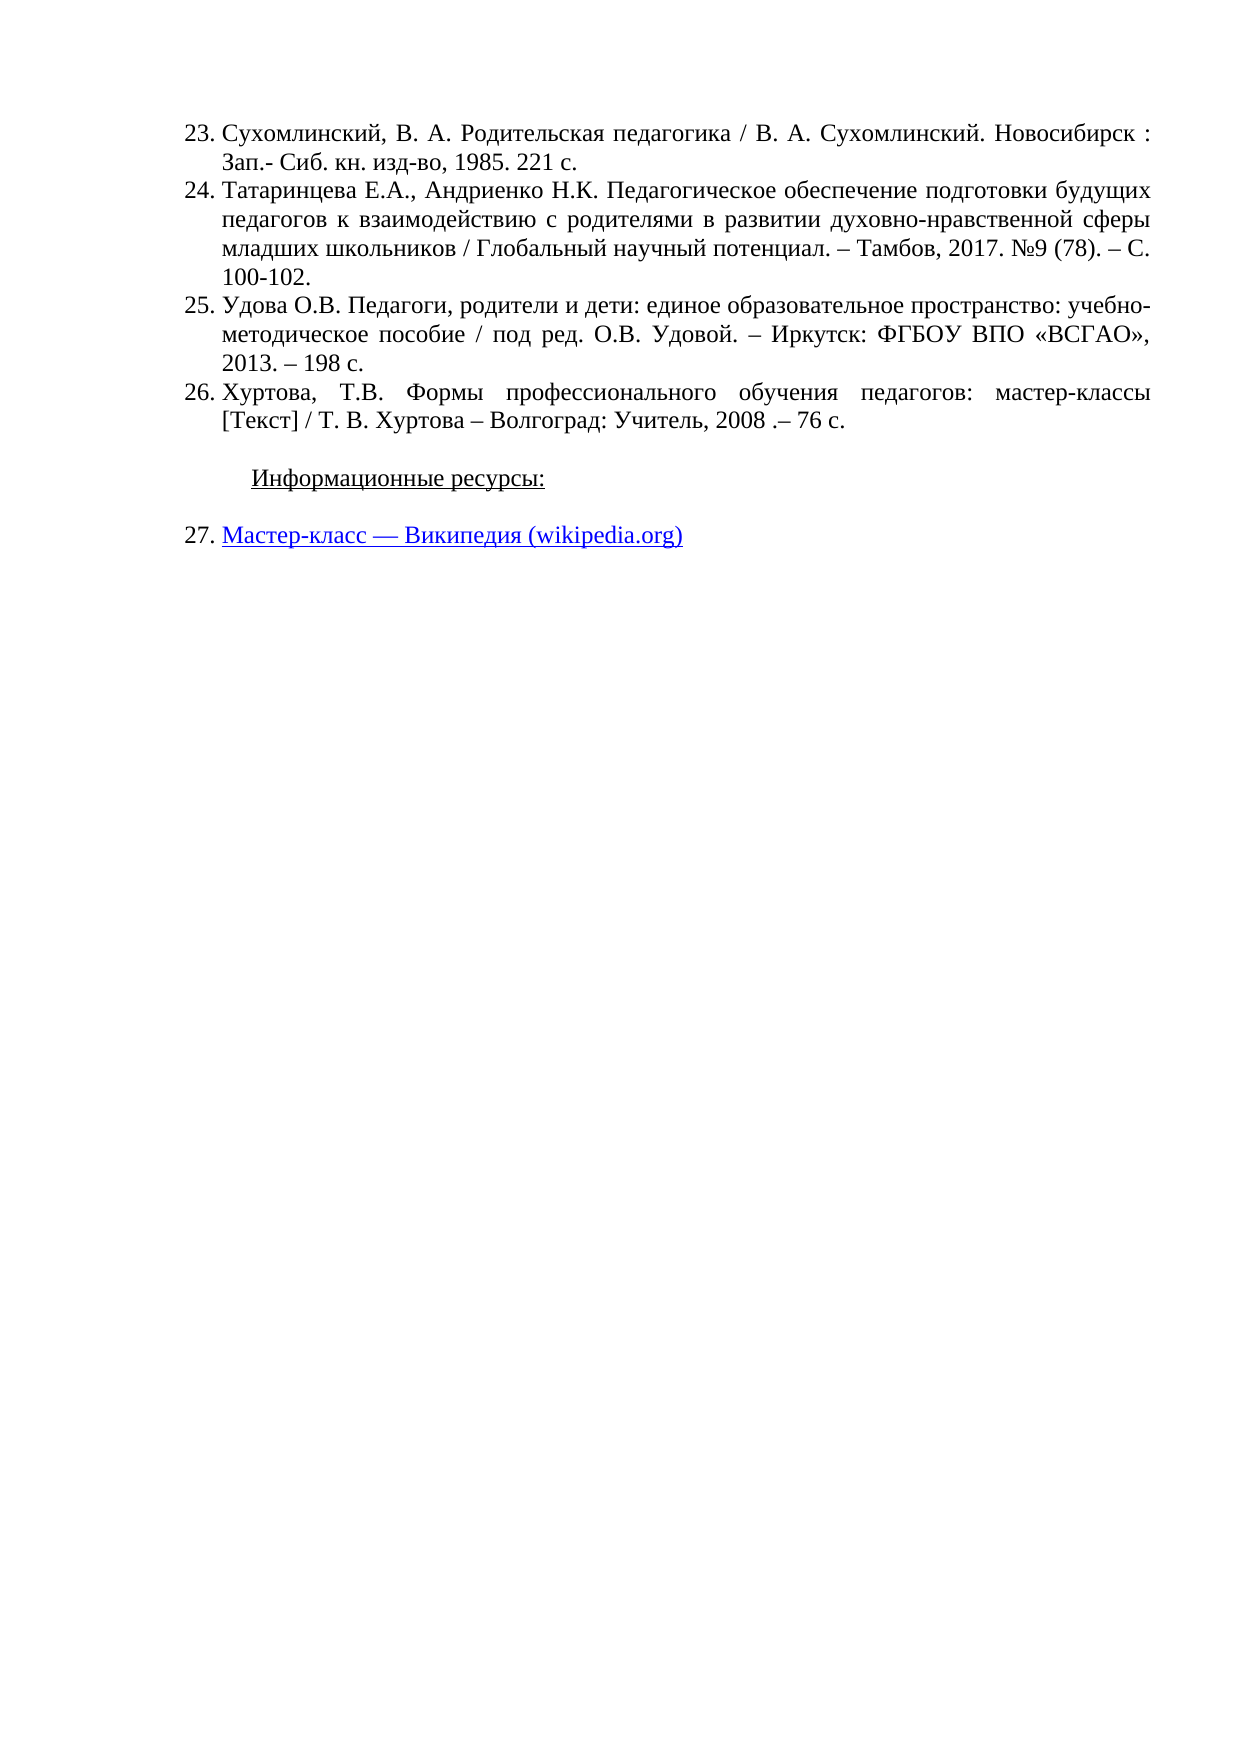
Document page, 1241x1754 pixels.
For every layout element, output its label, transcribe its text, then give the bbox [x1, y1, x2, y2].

list Сухомлинский, В. А. Родительская педагогика / В. А. Сухомлинский. Новосибирск : Зап.- Сиб. кн. изд-во, 1985. 221 с. [184, 118, 1152, 176]
list Хуртова, Т.В. Формы профессионального обучения педагогов: мастер-классы [Текст] / Т. В. Хуртова – Волгоград: Учитель, 2008 .– 76 с. [184, 377, 1152, 434]
list Татаринцева Е.А., Андриенко Н.К. Педагогическое обеспечение подготовки будущих педагогов к взаимодействию с родителями в развитии духовно-нравственной сферы младших школьников / Глобальный научный потенциал. – Тамбов, 2017. №9 (78). – С. 100-102. [184, 176, 1152, 291]
list Мастер-класс — Википедия (wikipedia.org) [184, 521, 1152, 549]
list Удова О.В. Педагоги, родители и дети: единое образовательное пространство: учебно-методическое пособие / под ред. О.В. Удовой. – Иркутск: ФГБОУ ВПО «ВСГАО», 2013. – 198 с. [184, 291, 1152, 377]
text Информационные ресурсы: [177, 463, 1152, 492]
